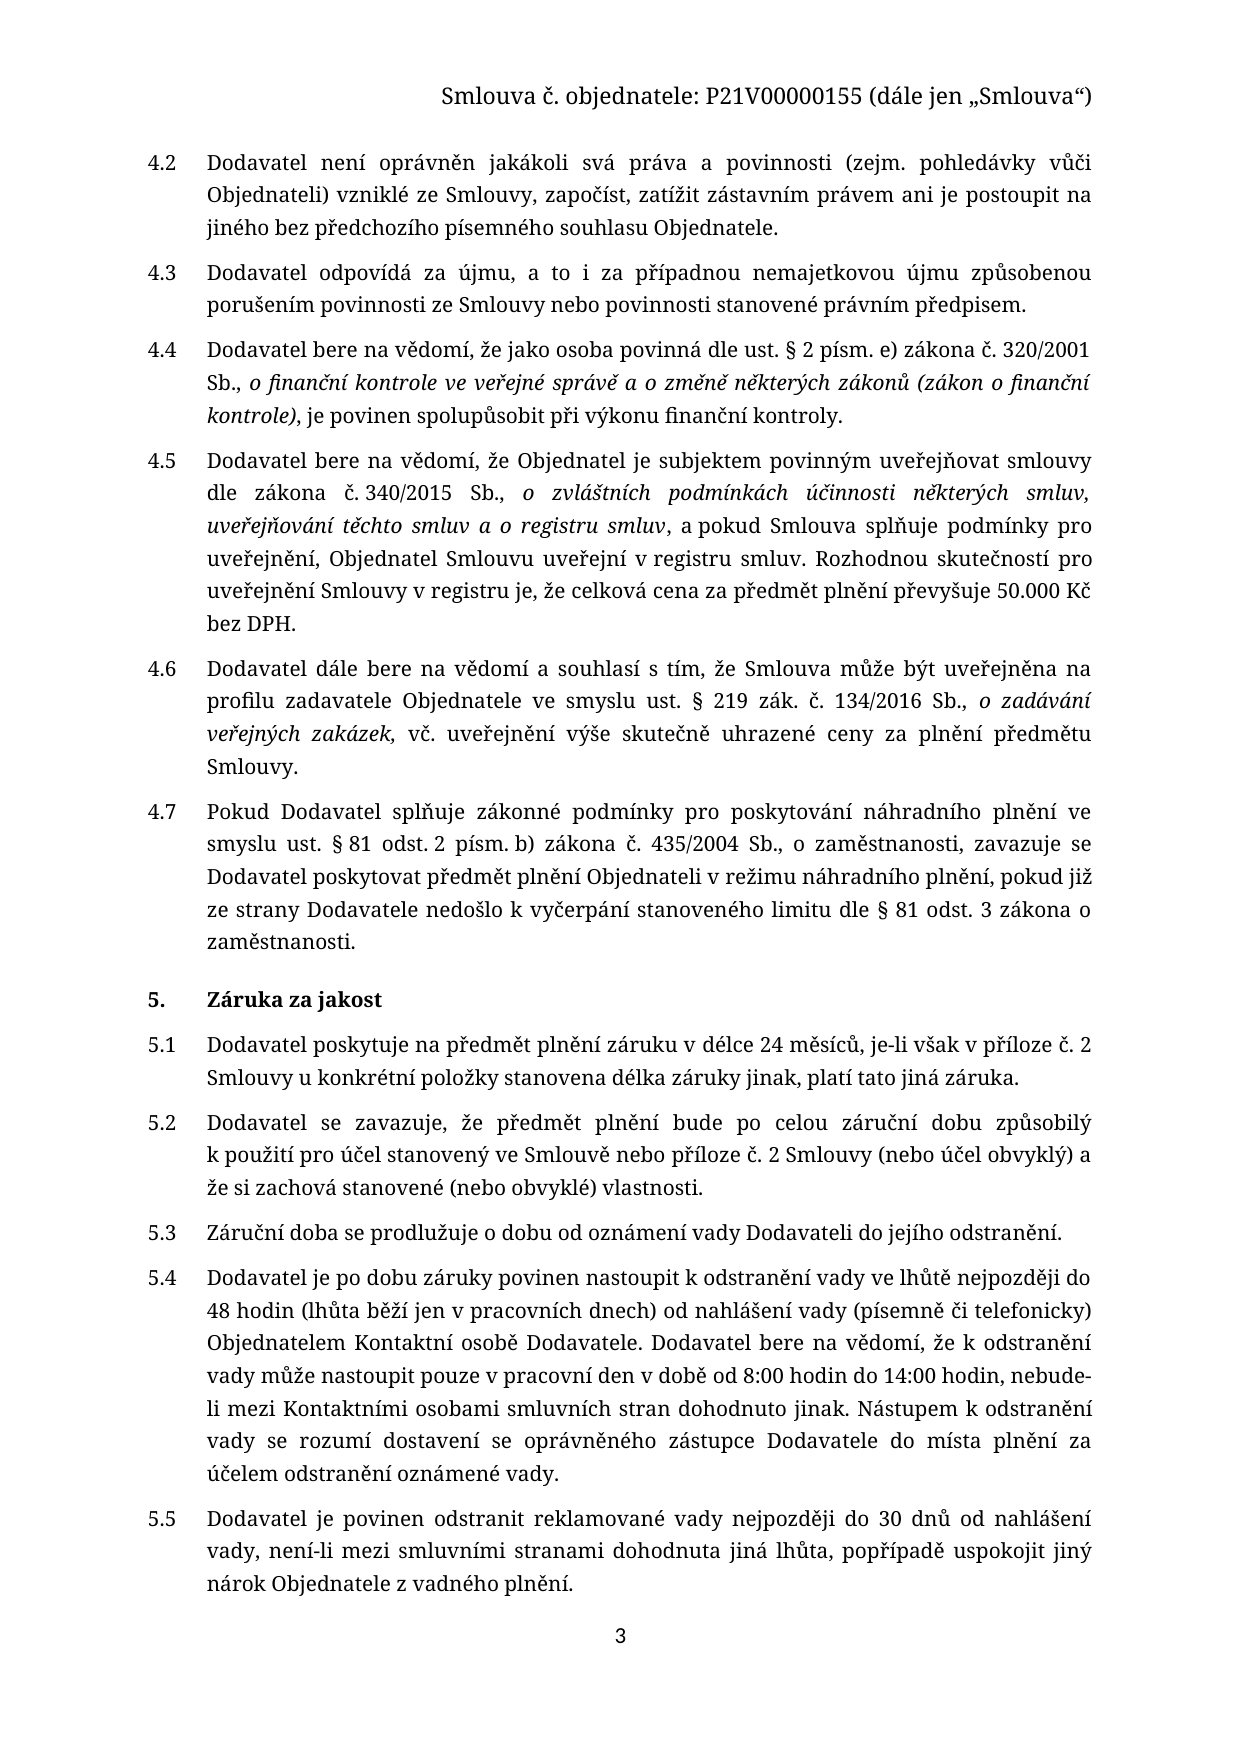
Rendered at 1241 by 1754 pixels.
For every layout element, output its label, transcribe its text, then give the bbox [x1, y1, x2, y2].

list Dodavatel není oprávněn jakákoli svá práva a povinnosti (zejm. pohledávky vůči Objednateli) vzniklé ze Smlouvy, započíst, zatížit zástavním právem ani je postoupit na jiného bez předchozího písemného souhlasu Objednatele. [148, 148, 1093, 241]
list Dodavatel je povinen odstranit reklamované vady nejpozději do 30 dnů od nahlášení vady, není-li mezi smluvními stranami dohodnuta jiná lhůta, popřípadě uspokojit jiný nárok Objednatele z vadného plnění. [148, 1504, 1093, 1598]
list Dodavatel se zavazuje, že předmět plnění bude po celou záruční dobu způsobilý k použití pro účel stanovený ve Smlouvě nebo příloze č. 2 Smlouvy (nebo účel obvyklý) a že si zachová stanovené (nebo obvyklé) vlastnosti. [148, 1108, 1093, 1201]
list Záruka za jakost [148, 985, 1093, 1013]
list Dodavatel dále bere na vědomí a souhlasí s tím, že Smlouva může být uveřejněna na profilu zadavatele Objednatele ve smyslu ust. § 219 zák. č. 134/2016 Sb., o zadávání veřejných zakázek, vč. uveřejnění výše skutečně uhrazené ceny za plnění předmětu Smlouvy. [148, 654, 1093, 780]
list Dodavatel odpovídá za újmu, a to i za případnou nemajetkovou újmu způsobenou porušením povinnosti ze Smlouvy nebo povinnosti stanovené právním předpisem. [148, 258, 1093, 319]
list Dodavatel bere na vědomí, že jako osoba povinná dle ust. § 2 písm. e) zákona č. 320/2001 Sb., o finanční kontrole ve veřejné správě a o změně některých zákonů (zákon o finanční kontrole), je povinen spolupůsobit při výkonu finanční kontroly. [148, 336, 1093, 429]
list Záruční doba se prodlužuje o dobu od oznámení vady Dodavateli do jejího odstranění. [148, 1218, 1093, 1247]
list Dodavatel poskytuje na předmět plnění záruku v délce 24 měsíců, je-li však v příloze č. 2 Smlouvy u konkrétní položky stanovena délka záruky jinak, platí tato jiná záruka. [148, 1030, 1093, 1091]
list Pokud Dodavatel splňuje zákonné podmínky pro poskytování náhradního plnění ve smyslu ust. § 81 odst. 2 písm. b) zákona č. 435/2004 Sb., o zaměstnanosti, zavazuje se Dodavatel poskytovat předmět plnění Objednateli v režimu náhradního plnění, pokud již ze strany Dodavatele nedošlo k vyčerpání stanoveného limitu dle § 81 odst. 3 zákona o zaměstnanosti. [148, 797, 1093, 956]
list Dodavatel je po dobu záruky povinen nastoupit k odstranění vady ve lhůtě nejpozději do 48 hodin (lhůta běží jen v pracovních dnech) od nahlášení vady (písemně či telefonicky) Objednatelem Kontaktní osobě Dodavatele. Dodavatel bere na vědomí, že k odstranění vady může nastoupit pouze v pracovní den v době od 8:00 hodin do 14:00 hodin, nebude-li mezi Kontaktními osobami smluvních stran dohodnuto jinak. Nástupem k odstranění vady se rozumí dostavení se oprávněného zástupce Dodavatele do místa plnění za účelem odstranění oznámené vady. [148, 1263, 1093, 1487]
list Dodavatel bere na vědomí, že Objednatel je subjektem povinným uveřejňovat smlouvy dle zákona č. 340/2015 Sb., o zvláštních podmínkách účinnosti některých smluv, uveřejňování těchto smluv a o registru smluv, a pokud Smlouva splňuje podmínky pro uveřejnění, Objednatel Smlouvu uveřejní v registru smluv. Rozhodnou skutečností pro uveřejnění Smlouvy v registru je, že celková cena za předmět plnění převyšuje 50.000 Kč bez DPH. [148, 446, 1093, 637]
